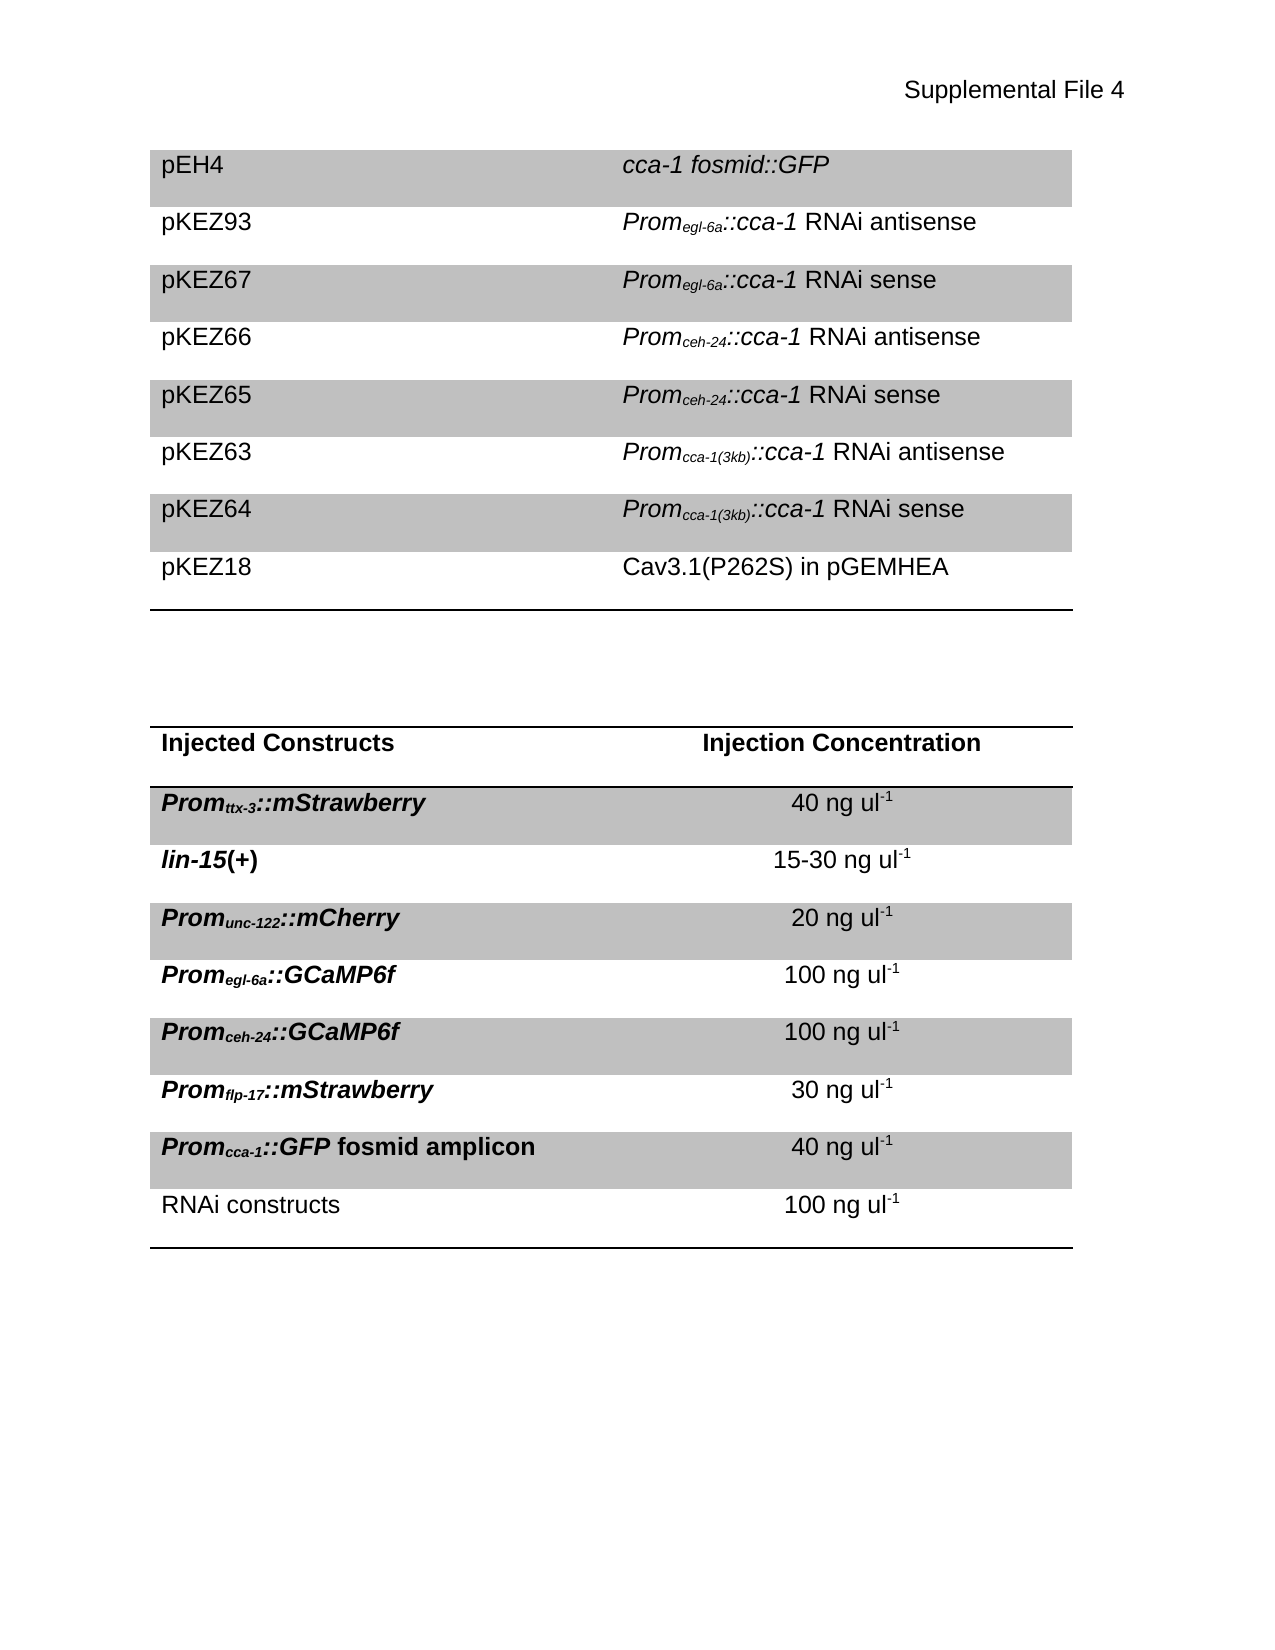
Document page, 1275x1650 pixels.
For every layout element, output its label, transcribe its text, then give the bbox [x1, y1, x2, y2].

table_cell pKEZ67 [150, 265, 611, 322]
table_cell Promcca-1(3kb)::cca-1 RNAi antisense [611, 437, 1072, 494]
table_header Injection Concentration [611, 728, 1072, 786]
table_cell pKEZ18 [150, 552, 611, 609]
table_cell Promunc-122::mCherry [150, 903, 611, 960]
table_cell 100 ng ul-1 [611, 1018, 1072, 1075]
table_cell pEH4 [150, 150, 611, 207]
table_cell 30 ng ul-1 [611, 1075, 1072, 1132]
table_cell Promceh-24::cca-1 RNAi antisense [611, 322, 1072, 379]
table_cell 40 ng ul-1 [611, 788, 1072, 845]
table_cell pKEZ63 [150, 437, 611, 494]
table_cell 40 ng ul-1 [611, 1132, 1072, 1189]
table_cell 15-30 ng ul-1 [611, 845, 1072, 903]
table_cell Cav3.1(P262S) in pGEMHEA [611, 552, 1072, 609]
table_cell Promegl-6a::cca-1 RNAi sense [611, 265, 1072, 322]
table_cell Promegl-6a::GCaMP6f [150, 960, 611, 1017]
table_cell Promegl-6a::cca-1 RNAi antisense [611, 208, 1072, 265]
table_cell Promceh-24::GCaMP6f [150, 1018, 611, 1075]
table_cell Promcca-1(3kb)::cca-1 RNAi sense [611, 494, 1072, 552]
table_cell Promcca-1::GFP fosmid amplicon [150, 1132, 611, 1189]
table_cell Promflp-17::mStrawberry [150, 1075, 611, 1132]
table_cell pKEZ93 [150, 208, 611, 265]
table_cell 100 ng ul-1 [611, 1190, 1072, 1247]
table_cell Promttx-3::mStrawberry [150, 788, 611, 845]
table_cell cca-1 fosmid::GFP [611, 150, 1072, 207]
table_cell 100 ng ul-1 [611, 960, 1072, 1017]
table_cell lin-15(+) [150, 845, 611, 903]
table_cell pKEZ65 [150, 380, 611, 437]
table_header Injected Constructs [150, 728, 611, 786]
table_cell Promceh-24::cca-1 RNAi sense [611, 380, 1072, 437]
table_cell pKEZ64 [150, 494, 611, 552]
table_cell 20 ng ul-1 [611, 903, 1072, 960]
table_cell pKEZ66 [150, 322, 611, 379]
table_cell RNAi constructs [150, 1190, 611, 1247]
